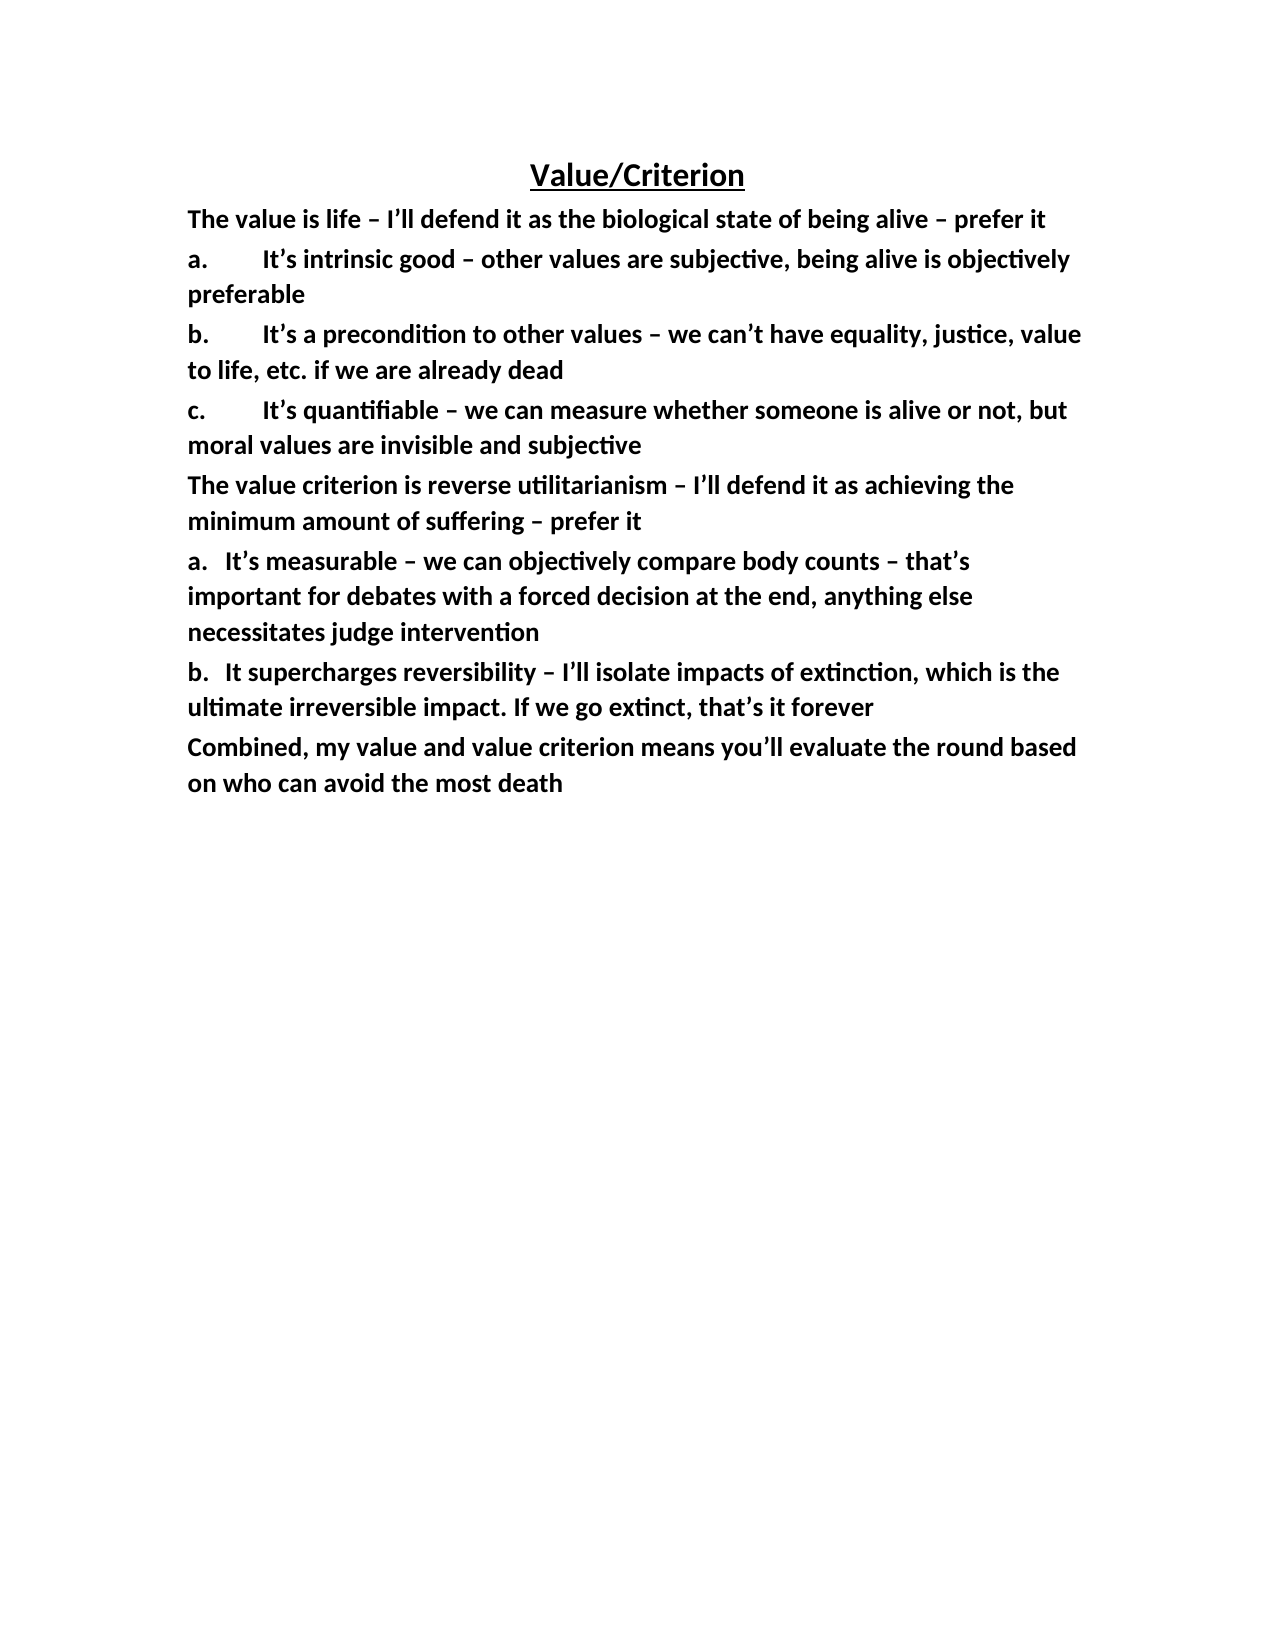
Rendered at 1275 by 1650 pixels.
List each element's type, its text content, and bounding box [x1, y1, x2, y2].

subtitle Value/Criterion [187, 154, 1087, 195]
subtitle It’s intrinsic good – other values are subjective, being alive is objectively preferable [187, 242, 1087, 311]
subtitle It’s a precondition to other values – we can’t have equality, justice, value to life, etc. if we are already dead [187, 317, 1087, 386]
subtitle It supercharges reversibility – I’ll isolate impacts of extinction, which is the ultimate irreversible impact. If we go extinct, that’s it forever [187, 655, 1087, 723]
subtitle The value criterion is reverse utilitarianism – I’ll defend it as achieving the minimum amount of suffering – prefer it [187, 468, 1087, 537]
subtitle It’s measurable – we can objectively compare body counts – that’s important for debates with a forced decision at the end, anything else necessitates judge intervention [187, 544, 1087, 648]
subtitle The value is life – I’ll defend it as the biological state of being alive – prefer it [187, 202, 1087, 235]
subtitle Combined, my value and value criterion means you’ll evaluate the round based on who can avoid the most death [187, 730, 1087, 799]
subtitle It’s quantifiable – we can measure whether someone is alive or not, but moral values are invisible and subjective [187, 393, 1087, 462]
